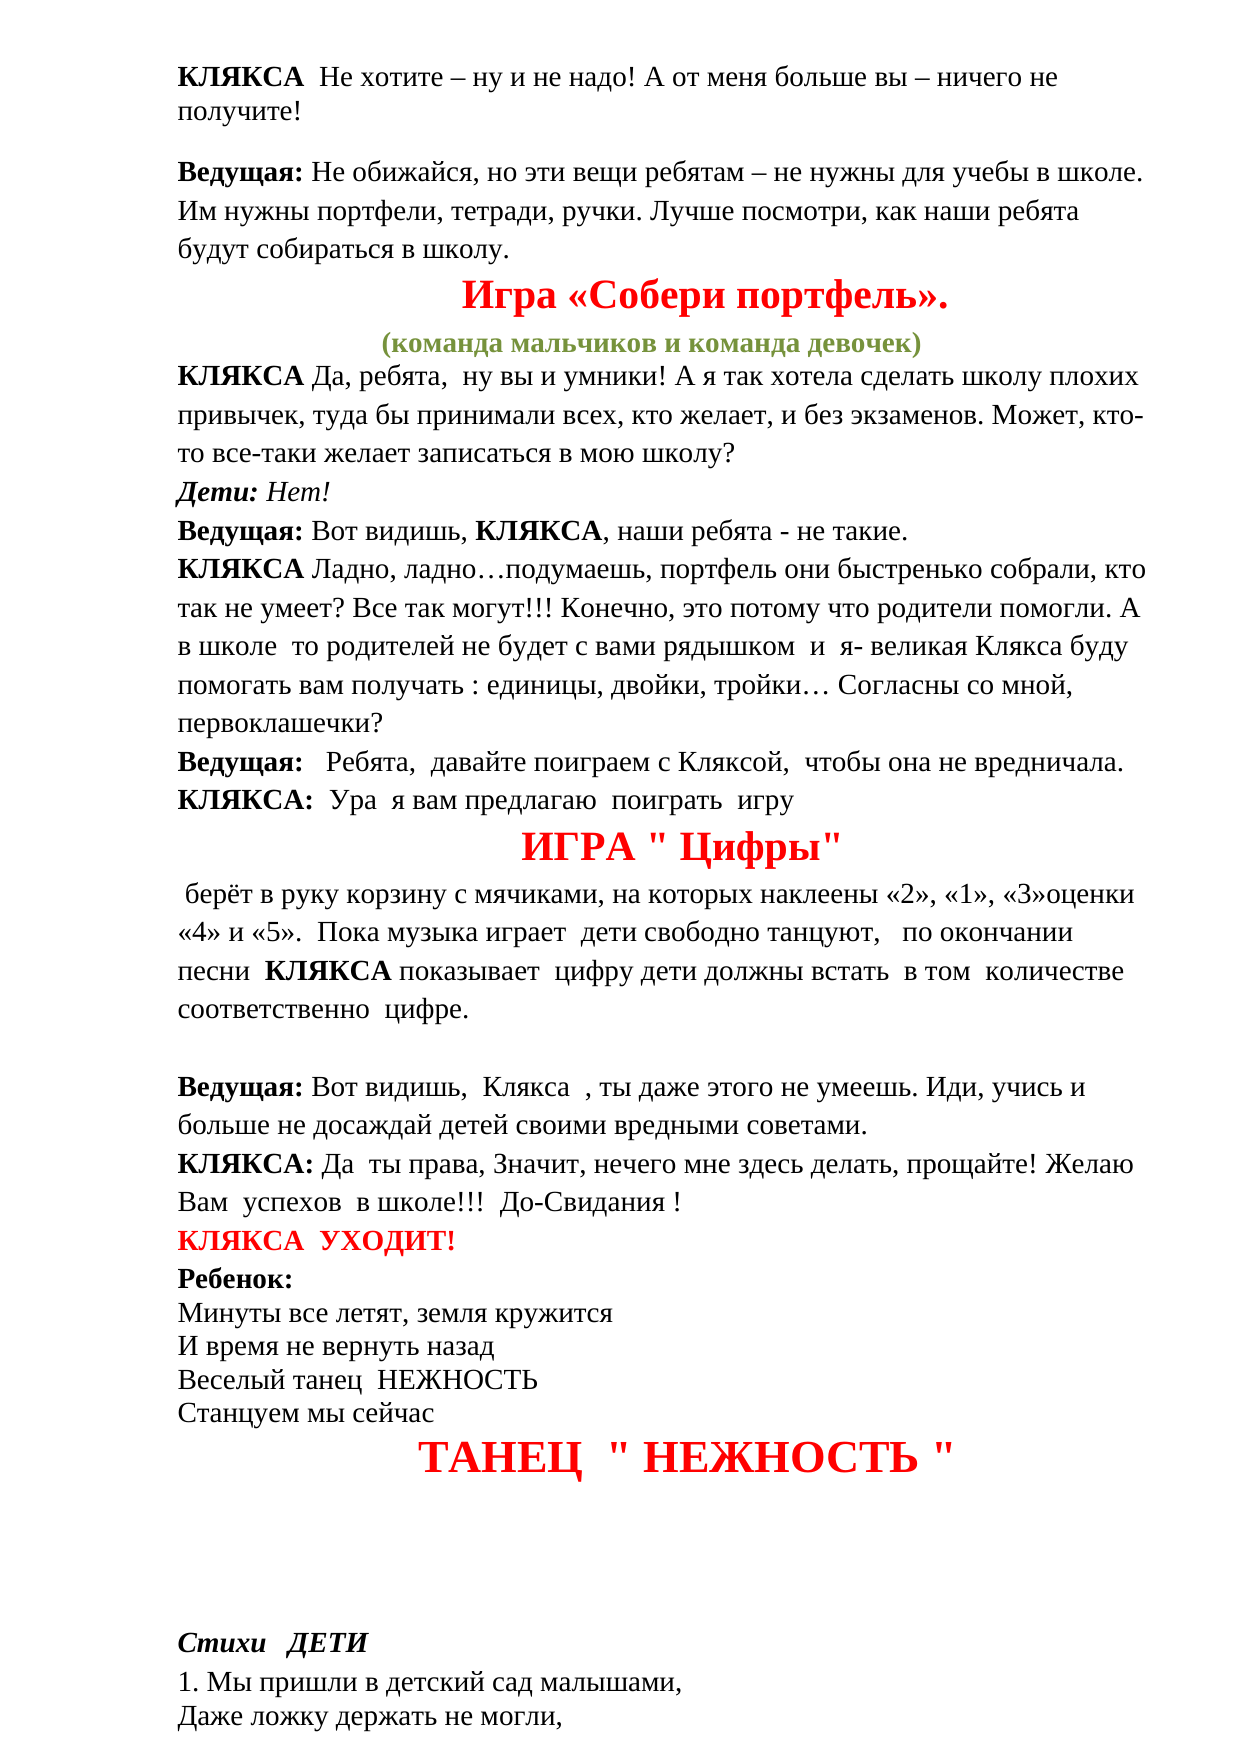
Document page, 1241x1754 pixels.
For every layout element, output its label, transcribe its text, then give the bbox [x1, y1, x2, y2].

text Станцуем мы сейчас [177, 1396, 1152, 1429]
text Ведущая: Ребята, давайте поиграем с Кляксой, чтобы она не вредничала. [177, 744, 1152, 777]
text Минуты все летят, земля кружится [177, 1295, 1152, 1328]
text Веселый танец НЕЖНОСТЬ [177, 1362, 1152, 1396]
text ИГРА " Цифры" [177, 821, 1152, 869]
text 1. Мы пришли в детский сад малышами, [177, 1664, 1152, 1698]
text Ведущая: Вот видишь, Клякса , ты даже этого не умеешь. Иди, учись и больше не досаждай детей своими вредными советами. КЛЯКСА: Да ты права, Значит, нечего мне здесь делать, прощайте! Желаю Вам успехов в школе!!! До-Свидания ! КЛЯКСА УХОДИТ! [177, 1069, 1152, 1256]
text КЛЯКСА Да, ребята, ну вы и умники! А я так хотела сделать школу плохих привычек, туда бы принимали всех, кто желает, и без экзаменов. Может, кто-то все-таки желает записаться в мою школу? Дети: Нет! Ведущая: Вот видишь, КЛЯКСА, наши ребята - не такие. КЛЯКСА Ладно, ладно…подумаешь, портфель они быстренько собрали, кто так не умеет? Все так могут!!! Конечно, это потому что родители помогли. А в школе то родителей не будет с вами рядышком и я- великая Клякса буду помогать вам получать : единицы, двойки, тройки… Согласны со мной, первоклашечки? [177, 358, 1152, 739]
text Даже ложку держать не могли, [177, 1698, 1152, 1731]
text (команда мальчиков и команда девочек) [177, 325, 1152, 358]
text ТАНЕЦ " НЕЖНОСТЬ " [177, 1429, 1152, 1510]
text КЛЯКСА: Ура я вам предлагаю поиграть игру [177, 782, 1152, 816]
text берёт в руку корзину с мячиками, на которых наклеены «2», «1», «3»оценки «4» и «5». Пока музыка играет дети свободно танцуют, по окончании песни КЛЯКСА показывает цифру дети должны встать в том количестве соответственно цифре. [177, 876, 1152, 1025]
text Стихи ДЕТИ [177, 1626, 1152, 1659]
text Ведущая: Не обижайся, но эти вещи ребятам – не нужны для учебы в школе. Им нужны портфели, тетради, ручки. Лучше посмотри, как наши ребята будут собираться в школу. [177, 154, 1152, 265]
text Игра «Собери портфель». [177, 270, 1152, 318]
text И время не вернуть назад [177, 1328, 1152, 1362]
text КЛЯКСА Не хотите – ну и не надо! А от меня больше вы – ничего не получите! [177, 59, 1152, 154]
text Ребенок: [177, 1261, 1152, 1295]
